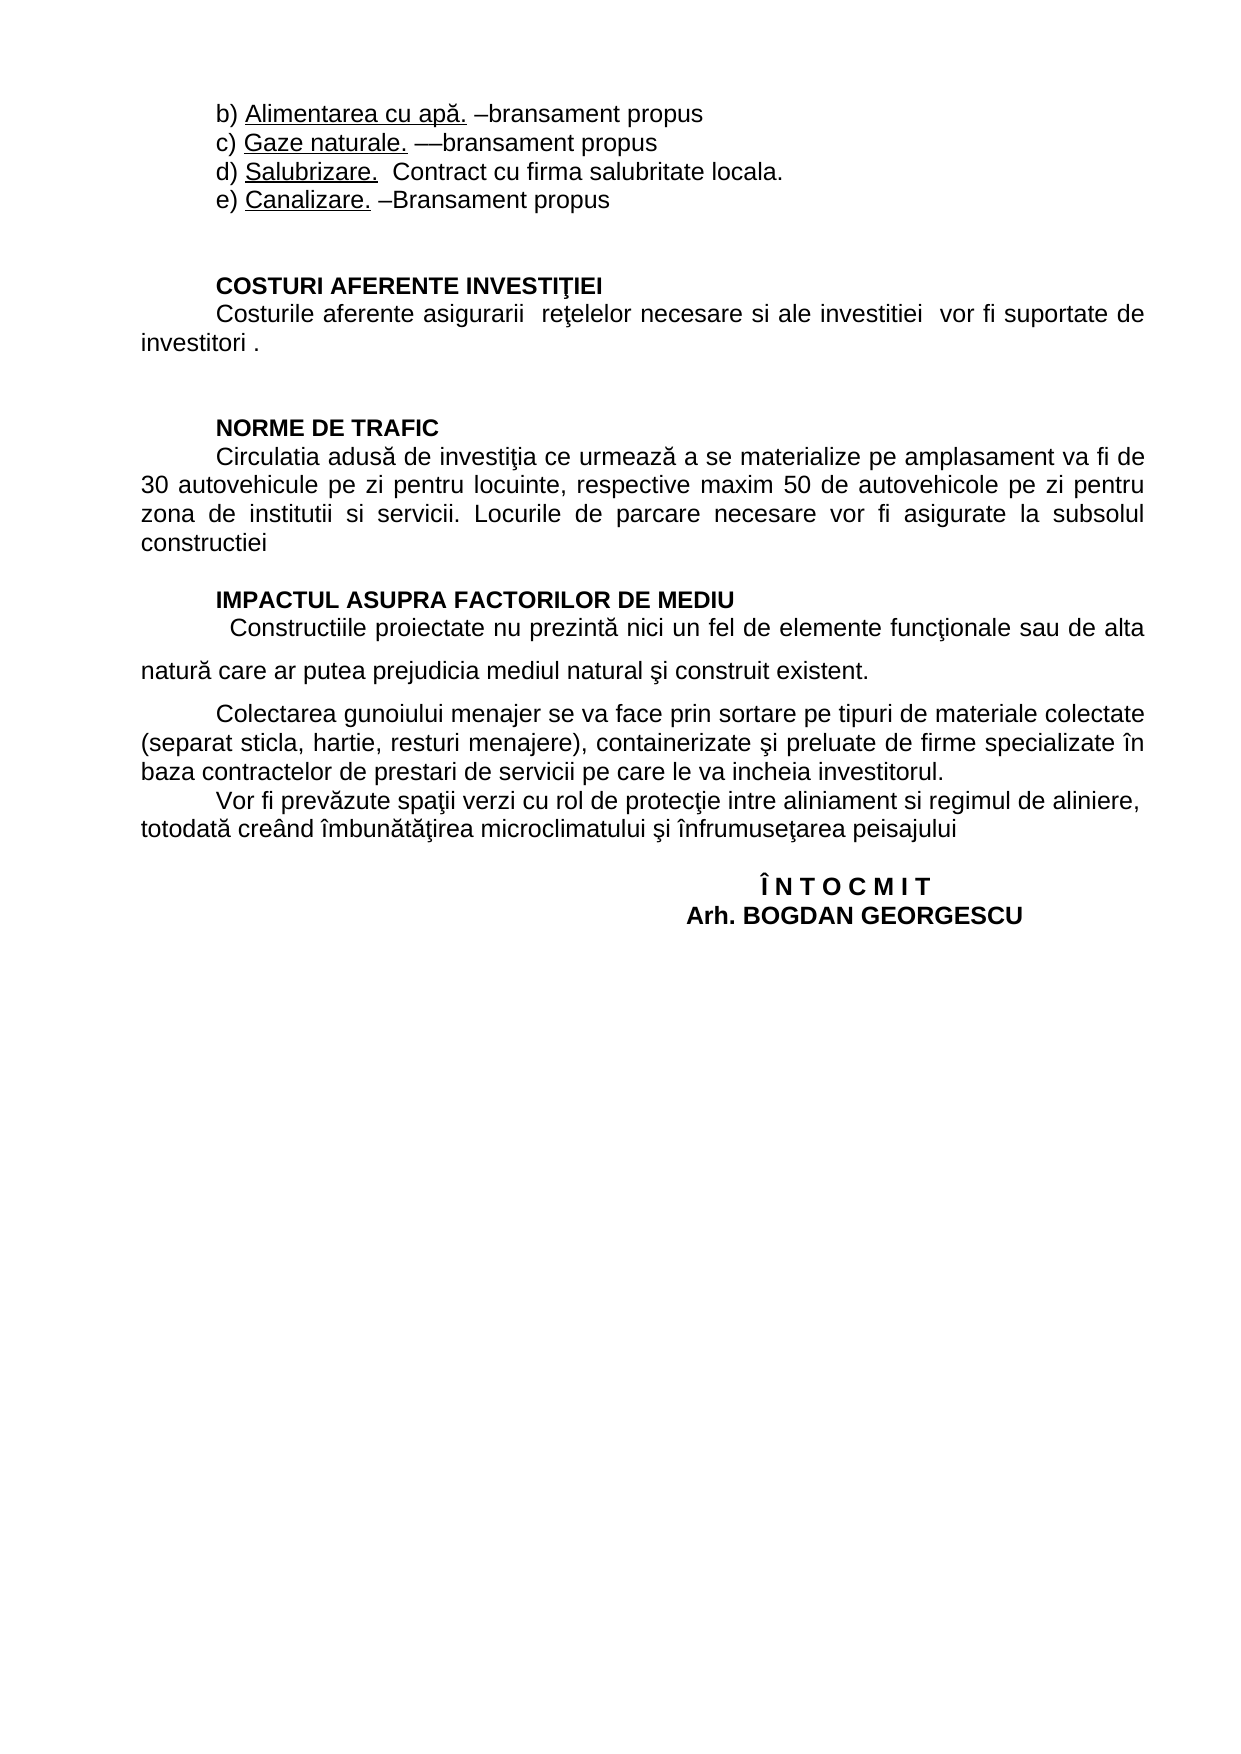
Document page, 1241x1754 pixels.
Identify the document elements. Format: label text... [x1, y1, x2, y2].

text c) Gaze naturale. ––bransament propus [141, 128, 1146, 157]
text b) Alimentarea cu apă. –bransament propus [141, 99, 1146, 128]
text Costurile aferente asigurarii reţelelor necesare si ale investitiei vor fi suportate de investitori . [141, 299, 1146, 357]
text Constructiile proiectate nu prezintă nici un fel de elemente funcţionale sau de alta natură care ar putea prejudicia mediul natural şi construit existent. [141, 613, 1146, 685]
text COSTURI AFERENTE INVESTIŢIEI [141, 272, 1146, 299]
text Î N T O C M I T [577, 872, 1146, 901]
text IMPACTUL ASUPRA FACTORILOR DE MEDIU [141, 586, 1146, 613]
text Colectarea gunoiului menajer se va face prin sortare pe tipuri de materiale colectate (separat sticla, hartie, resturi menajere), containerizate şi preluate de firme specializate în baza contractelor de prestari de servicii pe care le va incheia investitorul. [141, 699, 1146, 786]
text Circulatia adusă de investiţia ce urmează a se materialize pe amplasament va fi de 30 autovehicule pe zi pentru locuinte, respective maxim 50 de autovehicole pe zi pentru zona de institutii si servicii. Locurile de parcare necesare vor fi asigurate la subsolul constructiei [141, 442, 1146, 557]
text d) Salubrizare. Contract cu firma salubritate locala. [141, 157, 1146, 185]
text e) Canalizare. –Bransament propus [141, 185, 1146, 214]
text Vor fi prevăzute spaţii verzi cu rol de protecţie intre aliniament si regimul de aliniere, totodată creând îmbunătăţirea microclimatului şi înfrumuseţarea peisajului [141, 786, 1146, 843]
text NORME DE TRAFIC [141, 414, 1146, 442]
text Arh. BOGDAN GEORGESCU [502, 901, 1146, 929]
